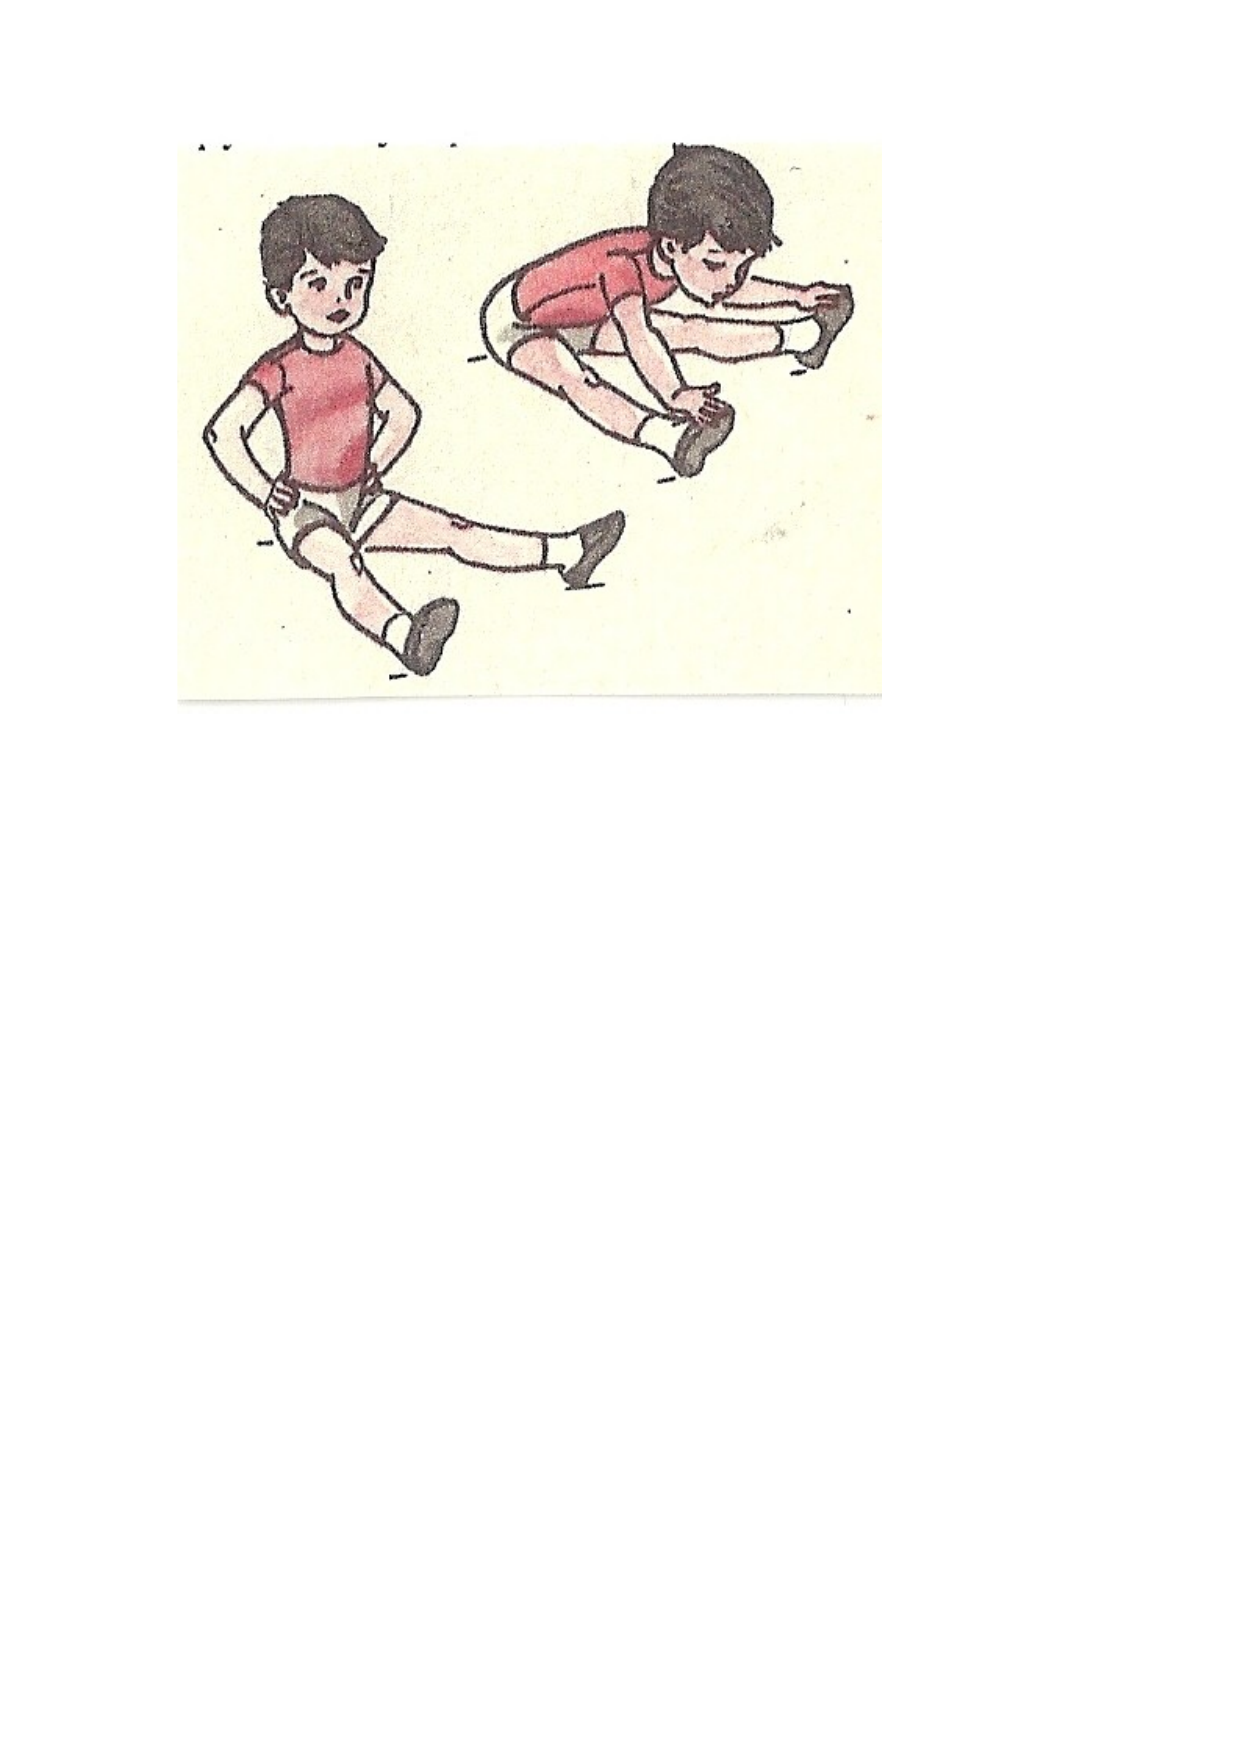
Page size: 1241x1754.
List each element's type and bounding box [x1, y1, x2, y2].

picture [177, 118, 882, 714]
